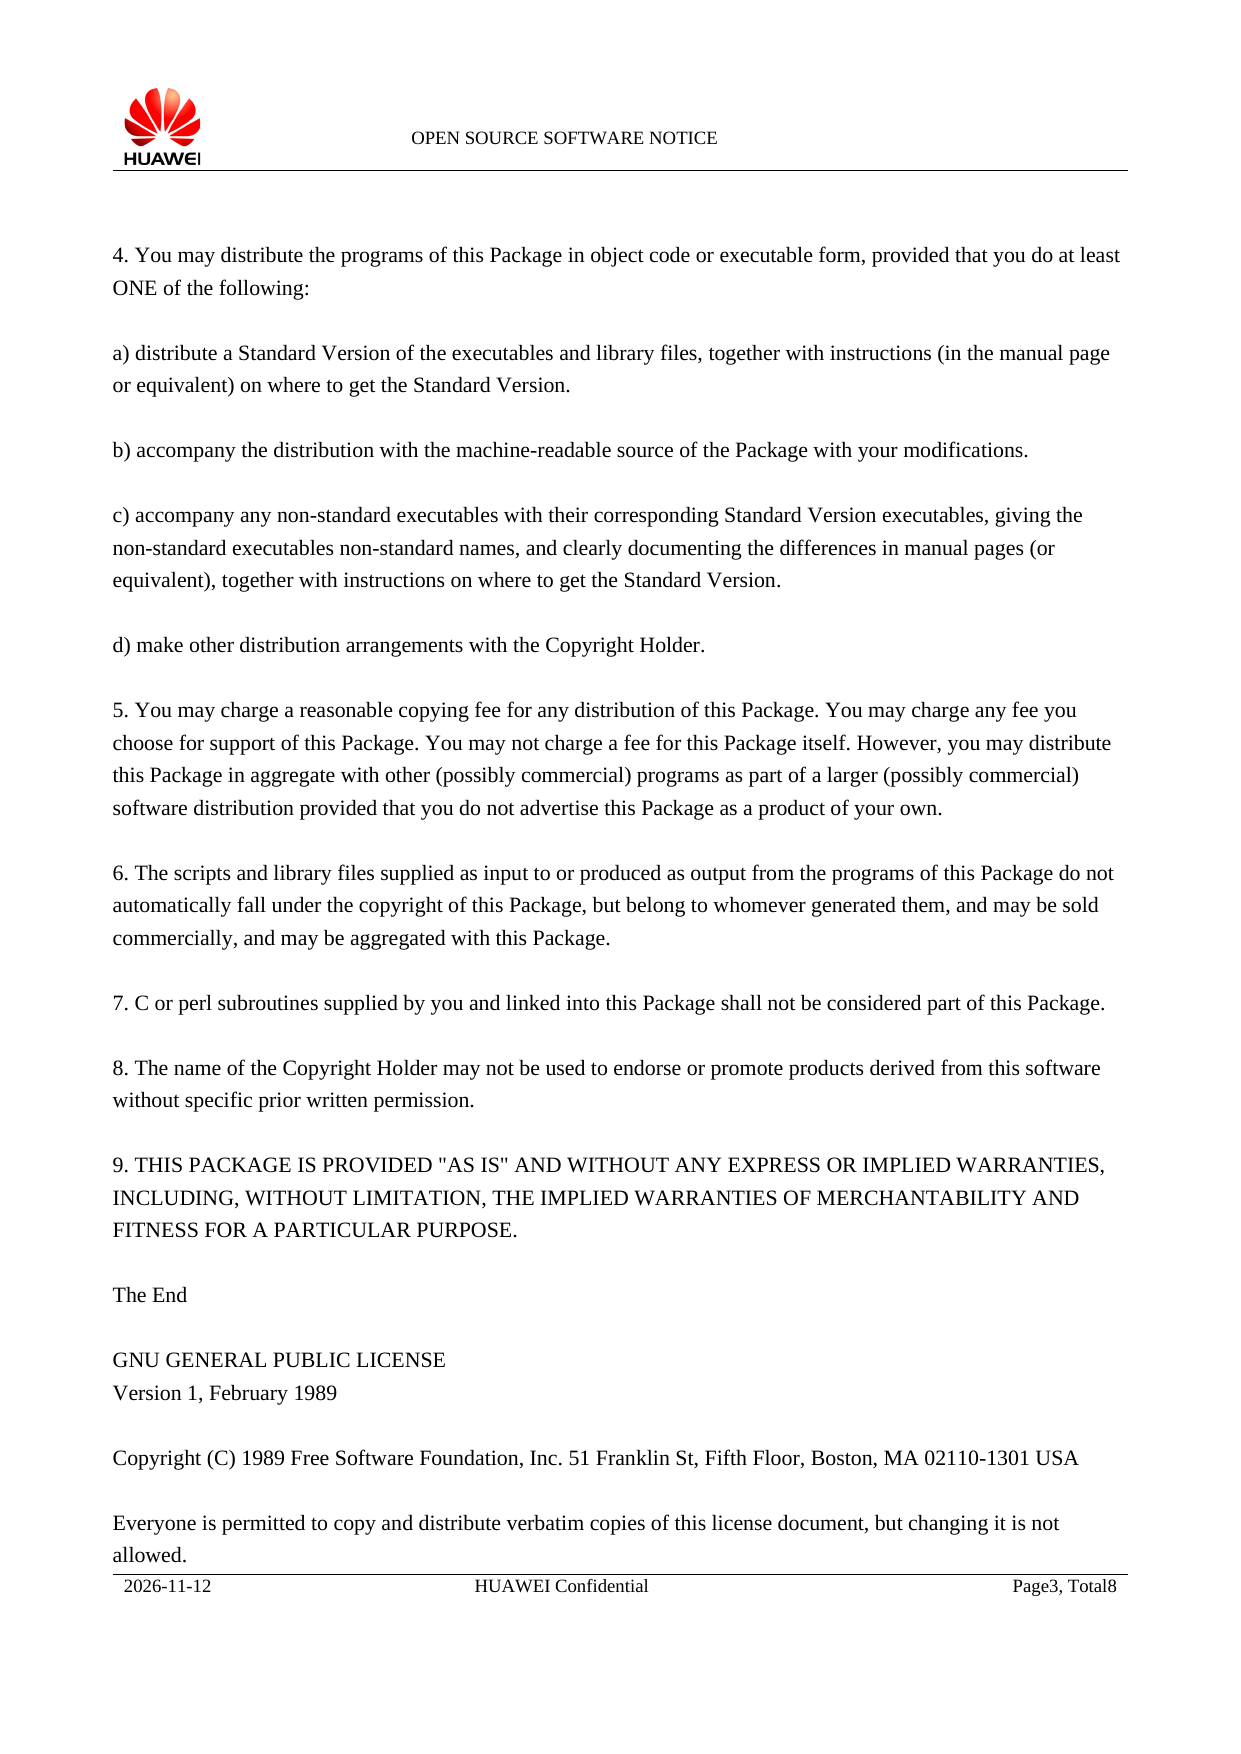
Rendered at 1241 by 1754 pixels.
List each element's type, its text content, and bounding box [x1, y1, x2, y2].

picture [124, 88, 201, 165]
